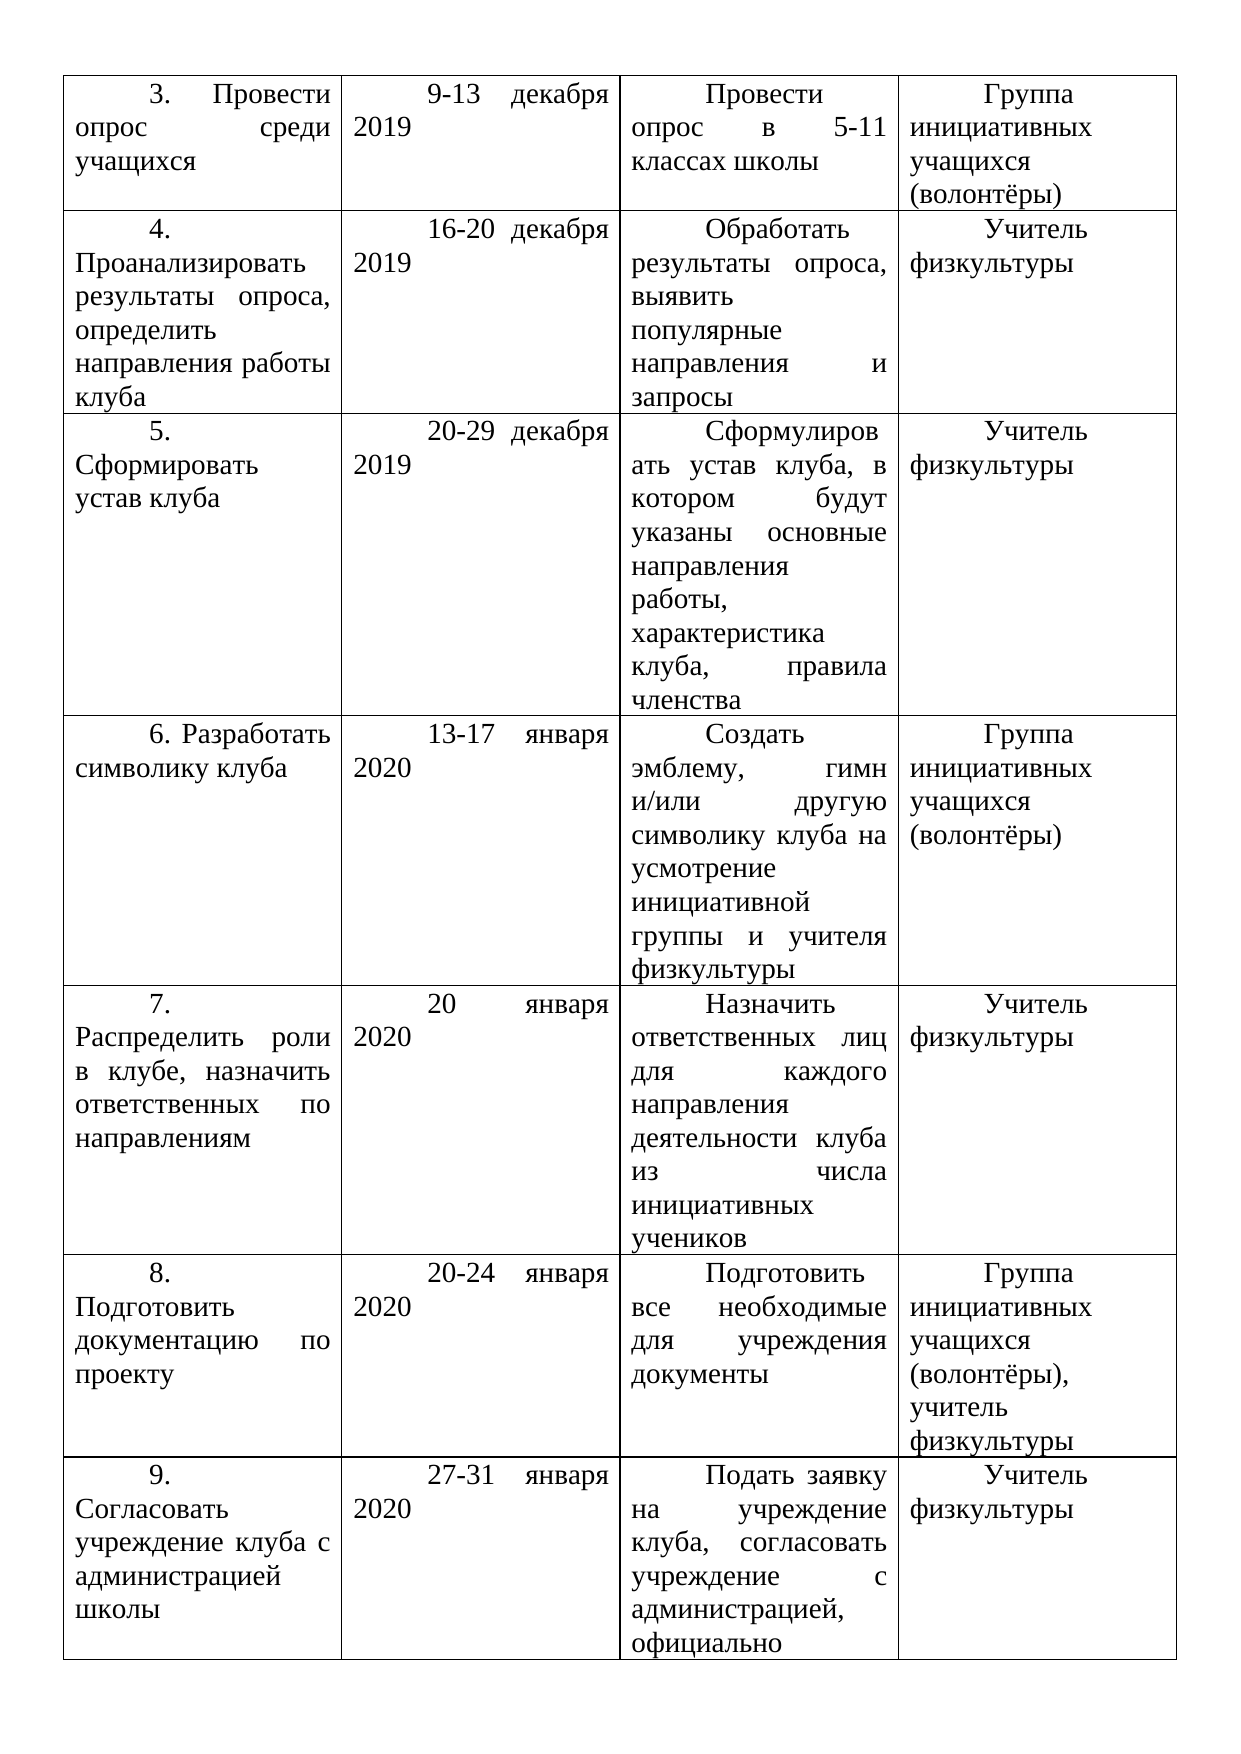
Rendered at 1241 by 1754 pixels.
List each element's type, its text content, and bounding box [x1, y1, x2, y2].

table_cell Подготовить все необходимые для учреждения документы [621, 1255, 898, 1456]
table_cell 5. Сформировать устав клуба [64, 414, 341, 715]
table_cell Сформулировать устав клуба, в котором будут указаны основные направления работы, характеристика клуба, правила членства [621, 414, 898, 715]
table_cell 27-31 января 2020 [342, 1458, 619, 1659]
table_cell 7. Распределить роли в клубе, назначить ответственных по направлениям [64, 986, 341, 1254]
table_cell Учитель физкультуры [899, 211, 1176, 412]
table_cell Провести опрос в 5-11 классах школы [621, 76, 898, 210]
table_cell Учитель физкультуры [899, 986, 1176, 1254]
table_cell 3. Провести опрос среди учащихся [64, 76, 341, 210]
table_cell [899, 76, 1176, 210]
table_cell Группа инициативных учащихся (волонтёры) [899, 716, 1176, 985]
table_cell 20-24 января 2020 [342, 1255, 619, 1456]
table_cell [621, 1458, 898, 1659]
table_cell 20 января 2020 [342, 986, 619, 1254]
table_cell 16-20 декабря 2019 [342, 211, 619, 412]
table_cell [64, 1458, 341, 1659]
table_cell Учитель физкультуры [899, 414, 1176, 715]
table_cell 8. Подготовить документацию по проекту [64, 1255, 341, 1456]
table_cell Создать эмблему, гимн и/или другую символику клуба на усмотрение инициативной группы и учителя физкультуры [621, 716, 898, 985]
table_cell Группа инициативных учащихся (волонтёры), учитель физкультуры [899, 1255, 1176, 1456]
table_cell 4. Проанализировать результаты опроса, определить направления работы клуба [64, 211, 341, 412]
table_cell 13-17 января 2020 [342, 716, 619, 985]
table_cell Назначить ответственных лиц для каждого направления деятельности клуба из числа инициативных учеников [621, 986, 898, 1254]
table_cell Учитель физкультуры [899, 1458, 1176, 1659]
table_cell 6. Разработать символику клуба [64, 716, 341, 985]
table_cell 20-29 декабря 2019 [342, 414, 619, 715]
table_cell 9-13 декабря 2019 [342, 76, 619, 210]
table_cell Обработать результаты опроса, выявить популярные направления и запросы [621, 211, 898, 412]
